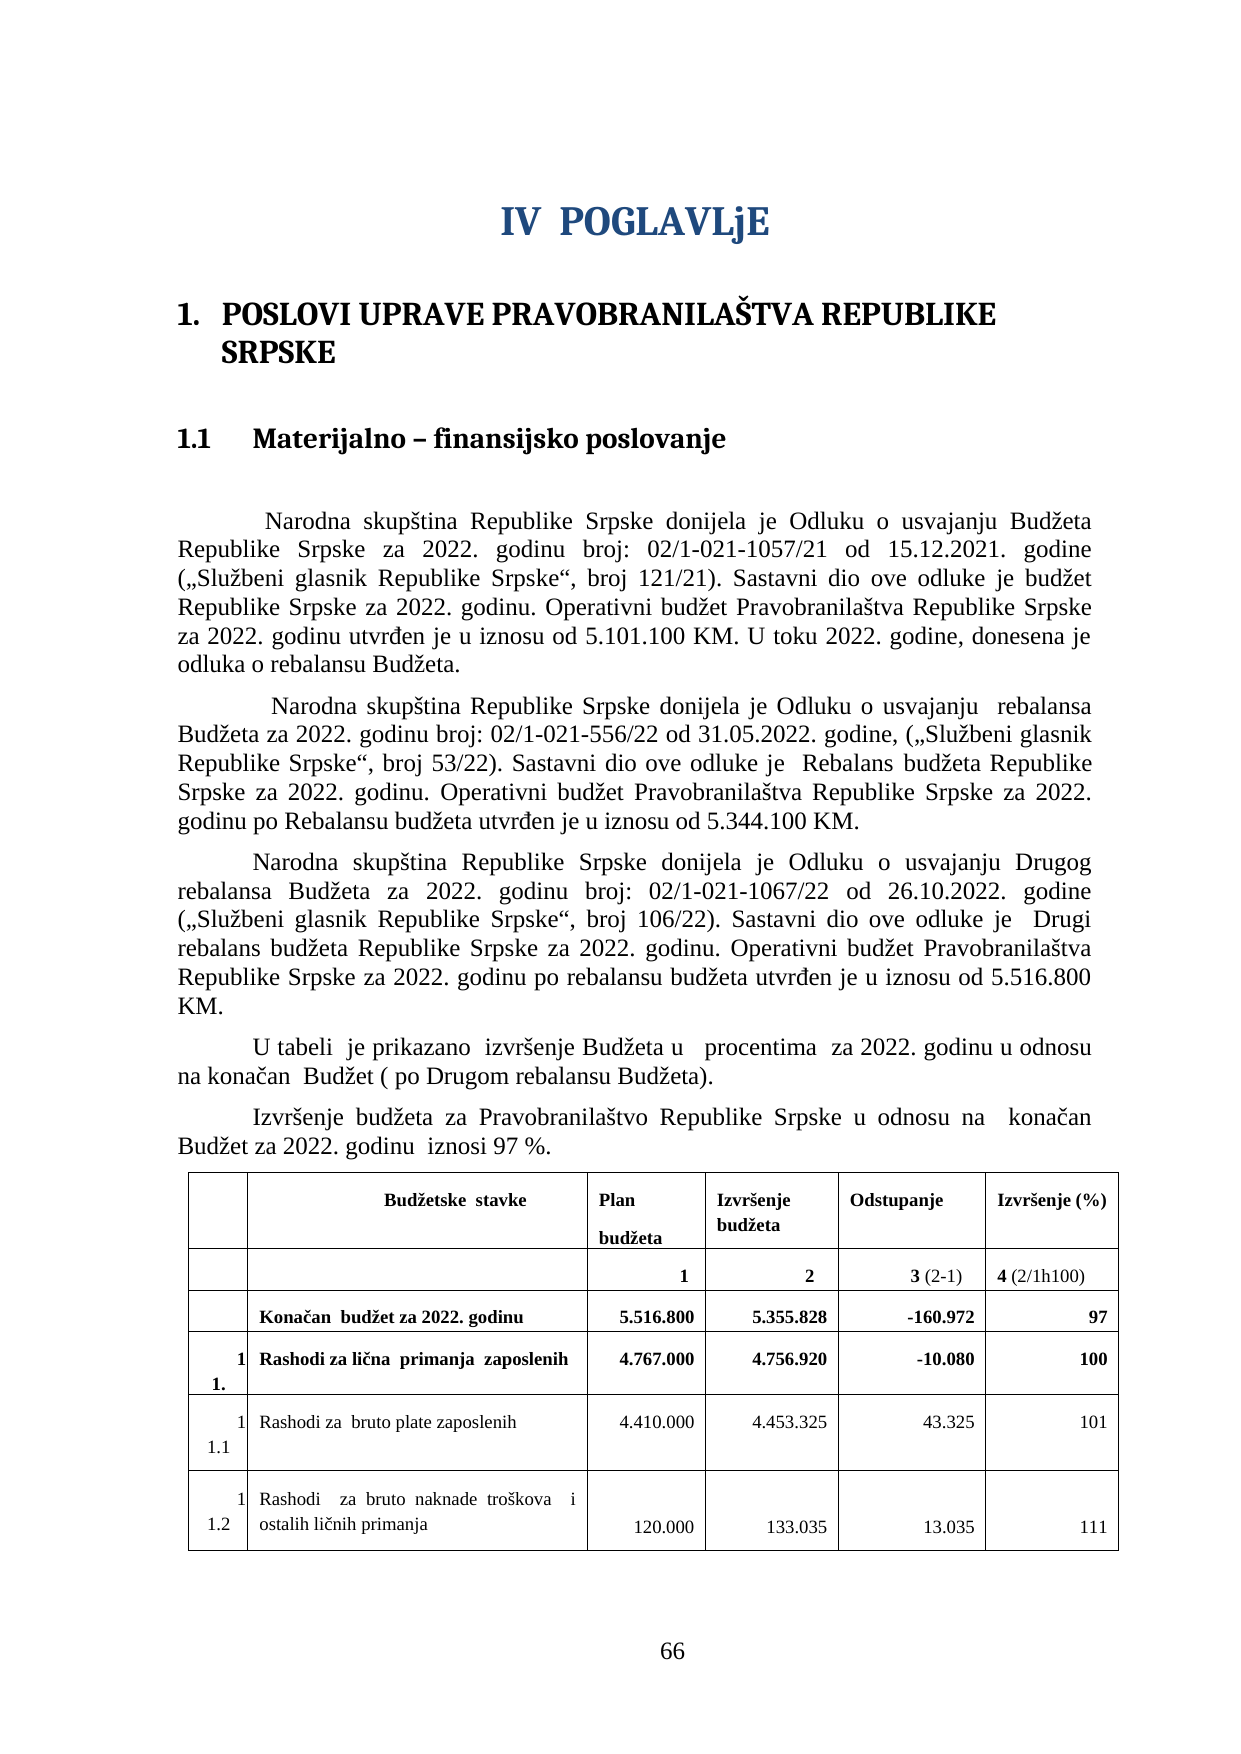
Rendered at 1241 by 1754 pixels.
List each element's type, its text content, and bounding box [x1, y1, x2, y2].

table_cell Rashodi za bruto plate zaposlenih [248, 1395, 587, 1470]
table_cell 4 (2/1h100) [986, 1249, 1118, 1289]
table_header [189, 1173, 247, 1248]
table_cell 100 [986, 1332, 1118, 1394]
table_header Budžetske stavke [248, 1173, 587, 1248]
table_cell 1 [588, 1249, 705, 1289]
text Narodna skupština Republike Srpske donijela je Odluku o usvajanju rebalansa Budžeta za 2022. godinu broj: 02/1-021-556/22 od 31.05.2022. godine, („Službeni glasnik Republike Srpske“, broj 53/22). Sastavni dio ove odluke je Rebalans budžeta Republike Srpske za 2022. godinu. Operativni budžet Pravobranilaštva Republike Srpske za 2022. godinu po Rebalansu budžeta utvrđen je u iznosu od 5.344.100 KM. [177, 691, 1092, 834]
table_cell [189, 1291, 247, 1331]
table_cell 101 [986, 1395, 1118, 1470]
table_cell 5.516.800 [588, 1291, 705, 1331]
table_cell 133.035 [706, 1471, 838, 1550]
table_cell 2 [706, 1249, 838, 1289]
table_cell 43.325 [839, 1395, 985, 1470]
table_cell Rashodi za bruto naknade troškova i ostalih ličnih primanja [248, 1471, 587, 1550]
table_header Odstupanje [839, 1173, 985, 1248]
table_cell 4.767.000 [588, 1332, 705, 1394]
table_cell -160.972 [839, 1291, 985, 1331]
table_cell -10.080 [839, 1332, 985, 1394]
table_cell 4.453.325 [706, 1395, 838, 1470]
subtitle POSLOVI UPRAVE PRAVOBRANILAŠTVA REPUBLIKE SRPSKE [177, 296, 1092, 372]
table_cell [248, 1249, 587, 1289]
table_cell Konačan budžet za 2022. godinu [248, 1291, 587, 1331]
table_cell 13.035 [839, 1471, 985, 1550]
table_cell 11.1 [189, 1395, 247, 1470]
table_cell 11.2 [189, 1471, 247, 1550]
table_cell 4.756.920 [706, 1332, 838, 1394]
table_header Izvršenje budžeta [706, 1173, 838, 1248]
text IV POGLAVLjE [177, 198, 1092, 246]
text Izvršenje budžeta za Pravobranilaštvo Republike Srpske u odnosu na konačan Budžet za 2022. godinu iznosi 97 %. [177, 1102, 1092, 1159]
table_cell [189, 1249, 247, 1289]
text Narodna skupština Republike Srpske donijela je Odluku o usvajanju Drugog rebalansa Budžeta za 2022. godinu broj: 02/1-021-1067/22 od 26.10.2022. godine („Službeni glasnik Republike Srpske“, broj 106/22). Sastavni dio ove odluke je Drugi rebalans budžeta Republike Srpske za 2022. godinu. Operativni budžet Pravobranilaštva Republike Srpske za 2022. godinu po rebalansu budžeta utvrđen je u iznosu od 5.516.800 KM. [177, 847, 1092, 1019]
table_cell 5.355.828 [706, 1291, 838, 1331]
table_cell 4.410.000 [588, 1395, 705, 1470]
table_cell 11. [189, 1332, 247, 1394]
table_header Izvršenje (%) [986, 1173, 1118, 1248]
table_cell 3 (2-1) [839, 1249, 985, 1289]
table_cell 97 [986, 1291, 1118, 1331]
table_cell Rashodi za lična primanja zaposlenih [248, 1332, 587, 1394]
table_cell 111 [986, 1471, 1118, 1550]
table_header Plan budžeta [588, 1173, 705, 1248]
text Narodna skupština Republike Srpske donijela je Odluku o usvajanju Budžeta Republike Srpske za 2022. godinu broj: 02/1-021-1057/21 od 15.12.2021. godine („Službeni glasnik Republike Srpske“, broj 121/21). Sastavni dio ove odluke je budžet Republike Srpske za 2022. godinu. Operativni budžet Pravobranilaštva Republike Srpske za 2022. godinu utvrđen je u iznosu od 5.101.100 KM. U toku 2022. godine, donesena je odluka o rebalansu Budžeta. [177, 506, 1092, 678]
text U tabeli je prikazano izvršenje Budžeta u procentima za 2022. godinu u odnosu na konačan Budžet ( po Drugom rebalansu Budžeta). [177, 1032, 1092, 1089]
subtitle Materijalno – finansijsko poslovanje [177, 422, 1092, 456]
table_cell 120.000 [588, 1471, 705, 1550]
